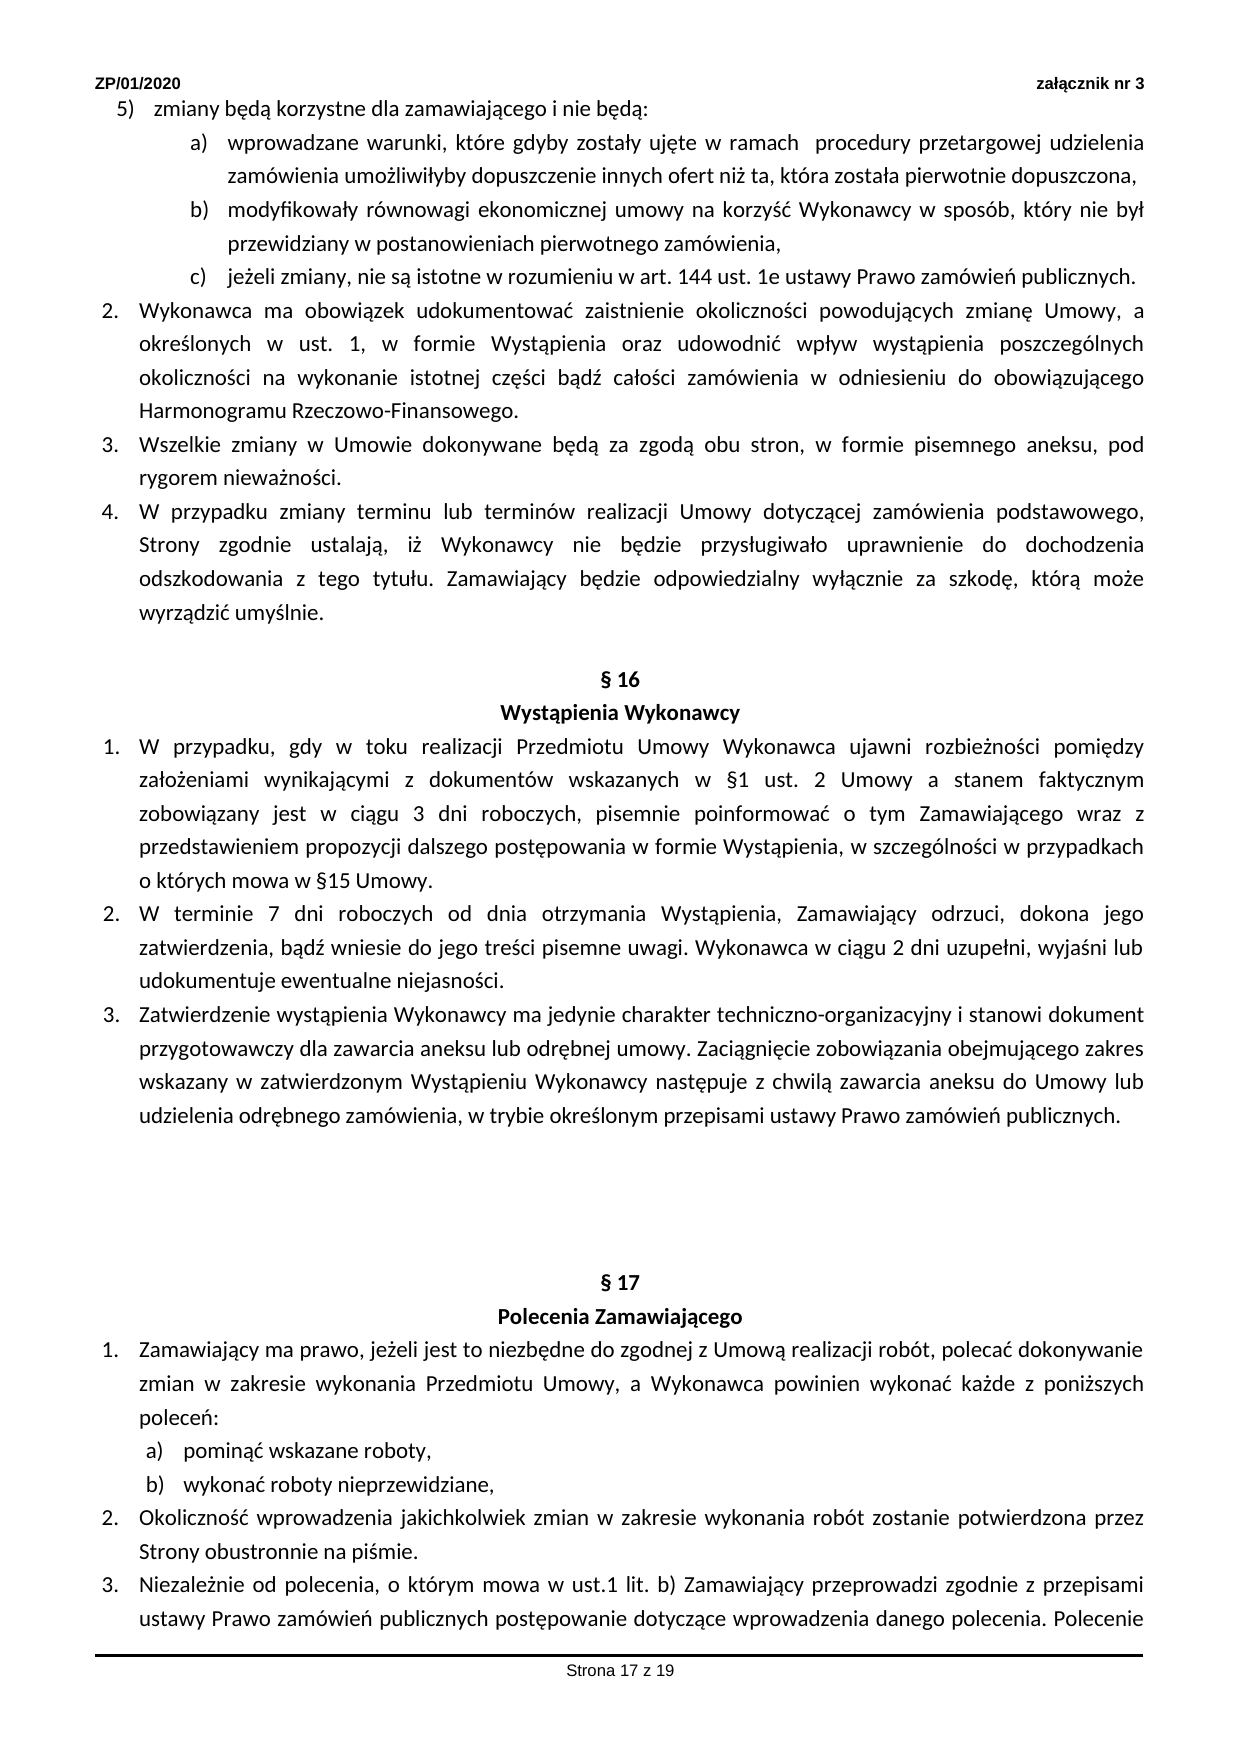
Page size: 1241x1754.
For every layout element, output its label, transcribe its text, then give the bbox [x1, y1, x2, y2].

list modyfikowały równowagi ekonomicznej umowy na korzyść Wykonawcy w sposób, który nie był przewidziany w postanowieniach pierwotnego zamówienia, [190, 195, 1146, 257]
list wprowadzane warunki, które gdyby zostały ujęte w ramach procedury przetargowej udzielenia zamówienia umożliwiłyby dopuszczenie innych ofert niż ta, która została pierwotnie dopuszczona, [190, 128, 1146, 189]
list Okoliczność wprowadzenia jakichkolwiek zmian w zakresie wykonania robót zostanie potwierdzona przez Strony obustronnie na piśmie. [101, 1503, 1146, 1565]
list pominąć wskazane roboty, [146, 1436, 1146, 1464]
list Wykonawca ma obowiązek udokumentować zaistnienie okoliczności powodujących zmianę Umowy, a określonych w ust. 1, w formie Wystąpienia oraz udowodnić wpływ wystąpienia poszczególnych okoliczności na wykonanie istotnej części bądź całości zamówienia w odniesieniu do obowiązującego Harmonogramu Rzeczowo-Finansowego. [101, 296, 1146, 424]
list Zatwierdzenie wystąpienia Wykonawcy ma jedynie charakter techniczno-organizacyjny i stanowi dokument przygotowawczy dla zawarcia aneksu lub odrębnej umowy. Zaciągnięcie zobowiązania obejmującego zakres wskazany w zatwierdzonym Wystąpieniu Wykonawcy następuje z chwilą zawarcia aneksu do Umowy lub udzielenia odrębnego zamówienia, w trybie określonym przepisami ustawy Prawo zamówień publicznych. [120, 1000, 1146, 1129]
text Wystąpienia Wykonawcy [94, 698, 1146, 726]
list wykonać roboty nieprzewidziane, [146, 1470, 1146, 1498]
list Wszelkie zmiany w Umowie dokonywane będą za zgodą obu stron, w formie pisemnego aneksu, pod rygorem nieważności. [101, 430, 1146, 491]
list zmiany będą korzystne dla zamawiającego i nie będą: [116, 94, 1146, 122]
list Zamawiający ma prawo, jeżeli jest to niezbędne do zgodnej z Umową realizacji robót, polecać dokonywanie zmian w zakresie wykonania Przedmiotu Umowy, a Wykonawca powinien wykonać każde z poniższych poleceń: [101, 1336, 1146, 1431]
text § 17 [94, 1268, 1146, 1296]
text § 16 [94, 665, 1146, 693]
list W przypadku zmiany terminu lub terminów realizacji Umowy dotyczącej zamówienia podstawowego, Strony zgodnie ustalają, iż Wykonawcy nie będzie przysługiwało uprawnienie do dochodzenia odszkodowania z tego tytułu. Zamawiający będzie odpowiedzialny wyłącznie za szkodę, którą może wyrządzić umyślnie. [101, 497, 1146, 626]
list W terminie 7 dni roboczych od dnia otrzymania Wystąpienia, Zamawiający odrzuci, dokona jego zatwierdzenia, bądź wniesie do jego treści pisemne uwagi. Wykonawca w ciągu 2 dni uzupełni, wyjaśni lub udokumentuje ewentualne niejasności. [120, 899, 1146, 994]
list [101, 1570, 1146, 1632]
list jeżeli zmiany, nie są istotne w rozumieniu w art. 144 ust. 1e ustawy Prawo zamówień publicznych. [190, 262, 1146, 290]
list W przypadku, gdy w toku realizacji Przedmiotu Umowy Wykonawca ujawni rozbieżności pomiędzy założeniami wynikającymi z dokumentów wskazanych w §1 ust. 2 Umowy a stanem faktycznym zobowiązany jest w ciągu 3 dni roboczych, pisemnie poinformować o tym Zamawiającego wraz z przedstawieniem propozycji dalszego postępowania w formie Wystąpienia, w szczególności w przypadkach o których mowa w §15 Umowy. [120, 732, 1146, 894]
text Polecenia Zamawiającego [94, 1302, 1146, 1330]
